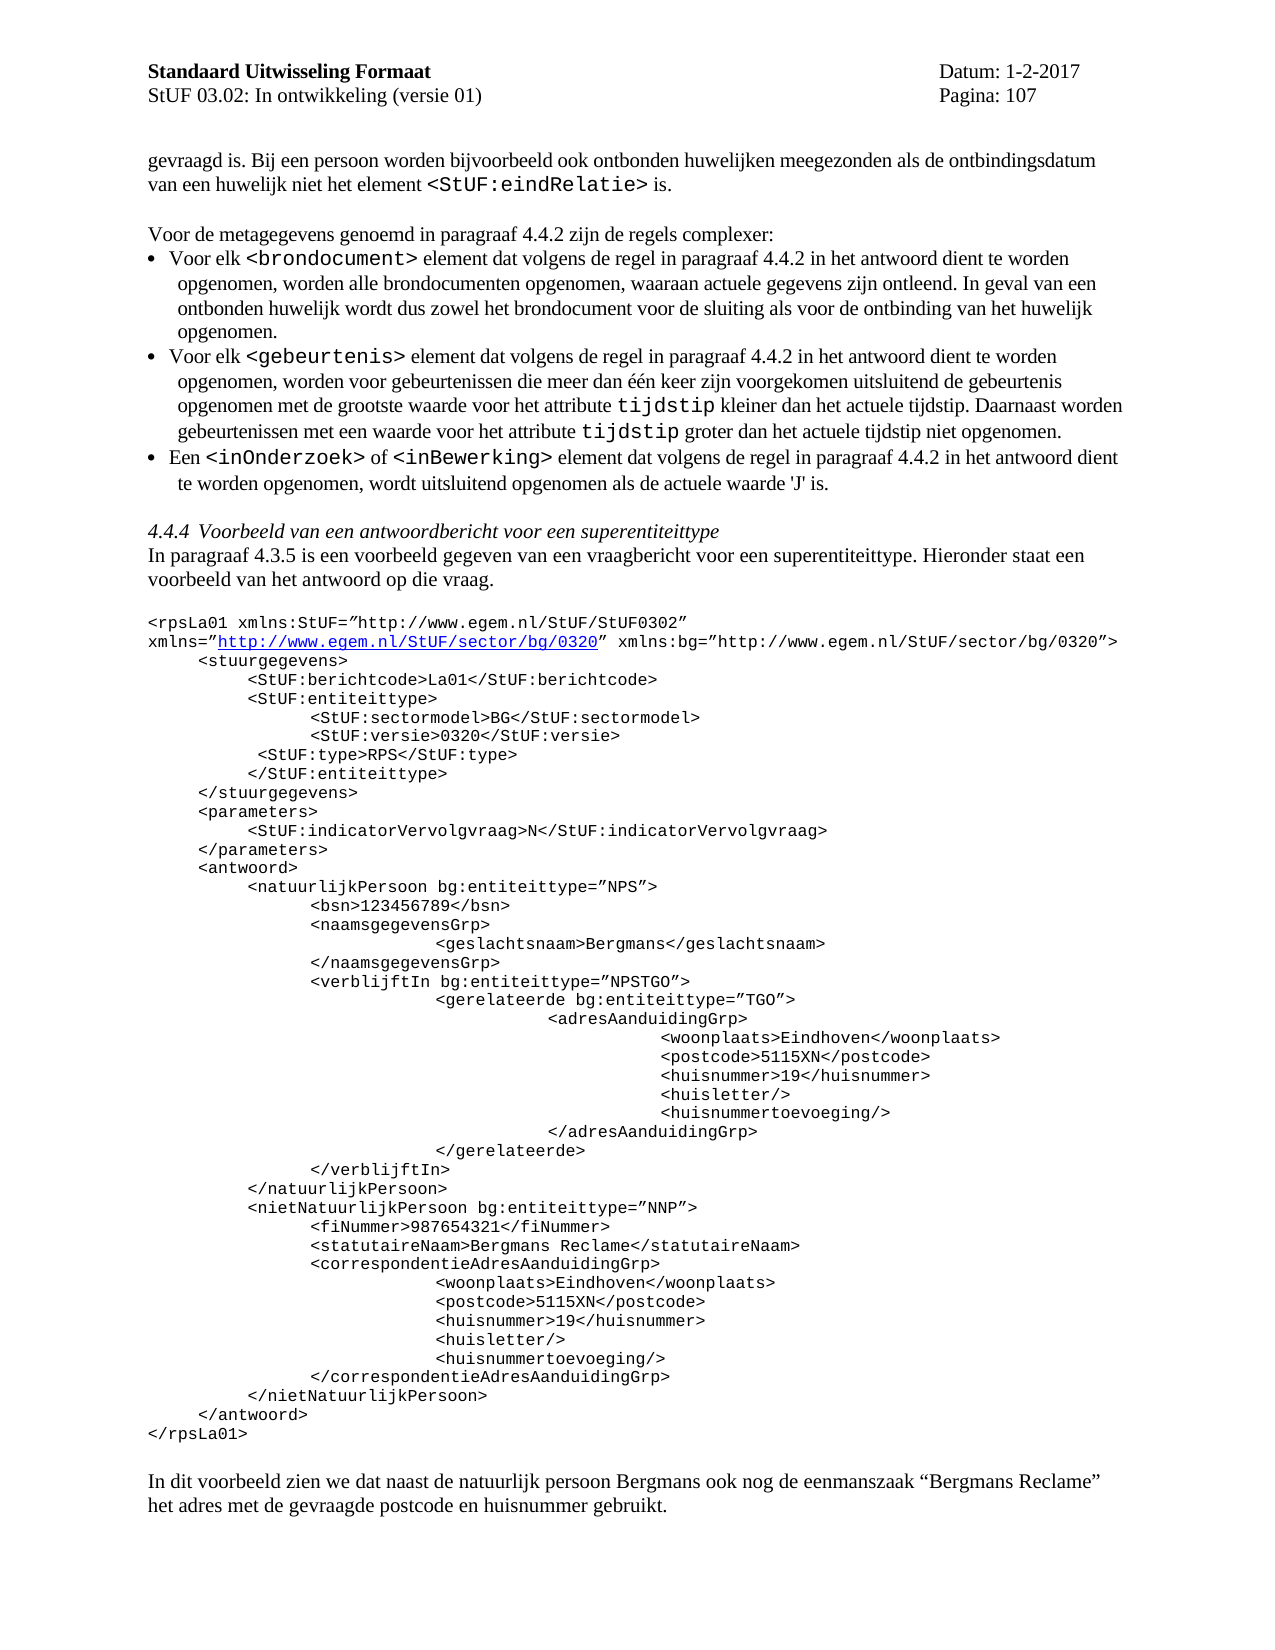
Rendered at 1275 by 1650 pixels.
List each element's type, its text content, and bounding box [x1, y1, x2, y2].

text </correspondentieAdresAanduidingGrp> [148, 1369, 1127, 1388]
list Voor elk <brondocument> element dat volgens de regel in paragraaf 6.4.2 in het antwoord dient te worden opgenomen, worden alle brondocumenten opgenomen, waaraan actuele gegevens zijn ontleend. In geval van een ontbonden huwelijk wordt dus zowel het brondocument voor de sluiting als voor de ontbinding van het huwelijk opgenomen. [148, 246, 1127, 343]
text <statutaireNaam>Bergmans Reclame</statutaireNaam> [148, 1237, 1127, 1256]
text <StUF:berichtcode>La01</StUF:berichtcode> [148, 671, 1127, 690]
text <woonplaats>Eindhoven</woonplaats> [148, 1275, 1127, 1294]
text <huisnummertoevoeging/> [148, 1105, 1127, 1124]
text <fiNummer>987654321</fiNummer> [148, 1218, 1127, 1237]
text <postcode>5115XN</postcode> [148, 1048, 1127, 1067]
text <huisnummer>19</huisnummer> [148, 1312, 1127, 1331]
text </nietNatuurlijkPersoon> [148, 1388, 1127, 1407]
text </rpsLa01> [148, 1426, 1127, 1444]
text <StUF:type>RPS</StUF:type> [148, 747, 1127, 766]
text <postcode>5115XN</postcode> [148, 1294, 1127, 1312]
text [148, 148, 1127, 197]
text <geslachtsnaam>Bergmans</geslachtsnaam> [148, 935, 1127, 954]
text <verblijftIn bg:entiteittype=”NPSTGO”> [148, 973, 1127, 992]
text <stuurgegevens> [148, 653, 1127, 671]
text In dit voorbeeld zien we dat naast de natuurlijk persoon Bergmans ook nog de eenmanszaak “Bergmans Reclame” het adres met de gevraagde postcode en huisnummer gebruikt. [148, 1468, 1127, 1517]
text <huisnummertoevoeging/> [148, 1350, 1127, 1369]
subtitle Voorbeeld van een antwoordbericht voor een superentiteittype [148, 519, 1127, 543]
text <huisletter/> [148, 1086, 1127, 1105]
text </natuurlijkPersoon> [148, 1181, 1127, 1199]
text <StUF:indicatorVervolgvraag>N</StUF:indicatorVervolgvraag> [148, 822, 1127, 841]
text <nietNatuurlijkPersoon bg:entiteittype=”NNP”> [148, 1199, 1127, 1218]
text </gerelateerde> [148, 1143, 1127, 1162]
text <woonplaats>Eindhoven</woonplaats> [148, 1030, 1127, 1048]
text Voor de metagegevens genoemd in paragraaf 6.4.2 zijn de regels complexer: [148, 222, 1127, 246]
text </stuurgegevens> [148, 784, 1127, 803]
text <correspondentieAdresAanduidingGrp> [148, 1256, 1127, 1275]
text <huisnummer>19</huisnummer> [148, 1067, 1127, 1086]
text </antwoord> [148, 1407, 1127, 1426]
list Een <inOnderzoek> of <inBewerking> element dat volgens de regel in paragraaf 6.4.2 in het antwoord dient te worden opgenomen, wordt uitsluitend opgenomen als de actuele waarde 'J' is. [148, 445, 1127, 494]
list Voor elk <gebeurtenis> element dat volgens de regel in paragraaf 6.4.2 in het antwoord dient te worden opgenomen, worden voor gebeurtenissen die meer dan één keer zijn voorgekomen uitsluitend de gebeurtenis opgenomen met de grootste waarde voor het attribute tijdstip kleiner dan het actuele tijdstip. Daarnaast worden gebeurtenissen met een waarde voor het attribute tijdstip groter dan het actuele tijdstip niet opgenomen. [148, 343, 1127, 445]
text </naamsgegevensGrp> [148, 954, 1127, 973]
text </verblijftIn> [148, 1162, 1127, 1181]
text <bsn>123456789</bsn> [148, 898, 1127, 917]
text </StUF:entiteittype> [148, 766, 1127, 784]
text <gerelateerde bg:entiteittype=”TGO”> [148, 992, 1127, 1011]
text <naamsgegevensGrp> [148, 917, 1127, 935]
text <adresAanduidingGrp> [148, 1011, 1127, 1030]
text <parameters> [148, 803, 1127, 822]
text <huisletter/> [148, 1331, 1127, 1350]
text In paragraaf 6.3.5 is een voorbeeld gegeven van een vraagbericht voor een superentiteittype. Hieronder staat een voorbeeld van het antwoord op die vraag. [148, 543, 1127, 591]
text </parameters> [148, 841, 1127, 860]
text </adresAanduidingGrp> [148, 1124, 1127, 1143]
text <antwoord> [148, 860, 1127, 879]
text <StUF:entiteittype> [148, 690, 1127, 709]
text <StUF:versie>0320</StUF:versie> [148, 728, 1127, 747]
text <natuurlijkPersoon bg:entiteittype=”NPS”> [148, 879, 1127, 898]
text <StUF:sectormodel>BG</StUF:sectormodel> [148, 709, 1127, 728]
text <rpsLa01 xmlns:StUF=”http://www.egem.nl/StUF/StUF0302” xmlns=”http://www.egem.nl/StUF/sector/bg/0320” xmlns:bg=”http://www.egem.nl/StUF/sector/bg/0320”> [148, 615, 1127, 653]
